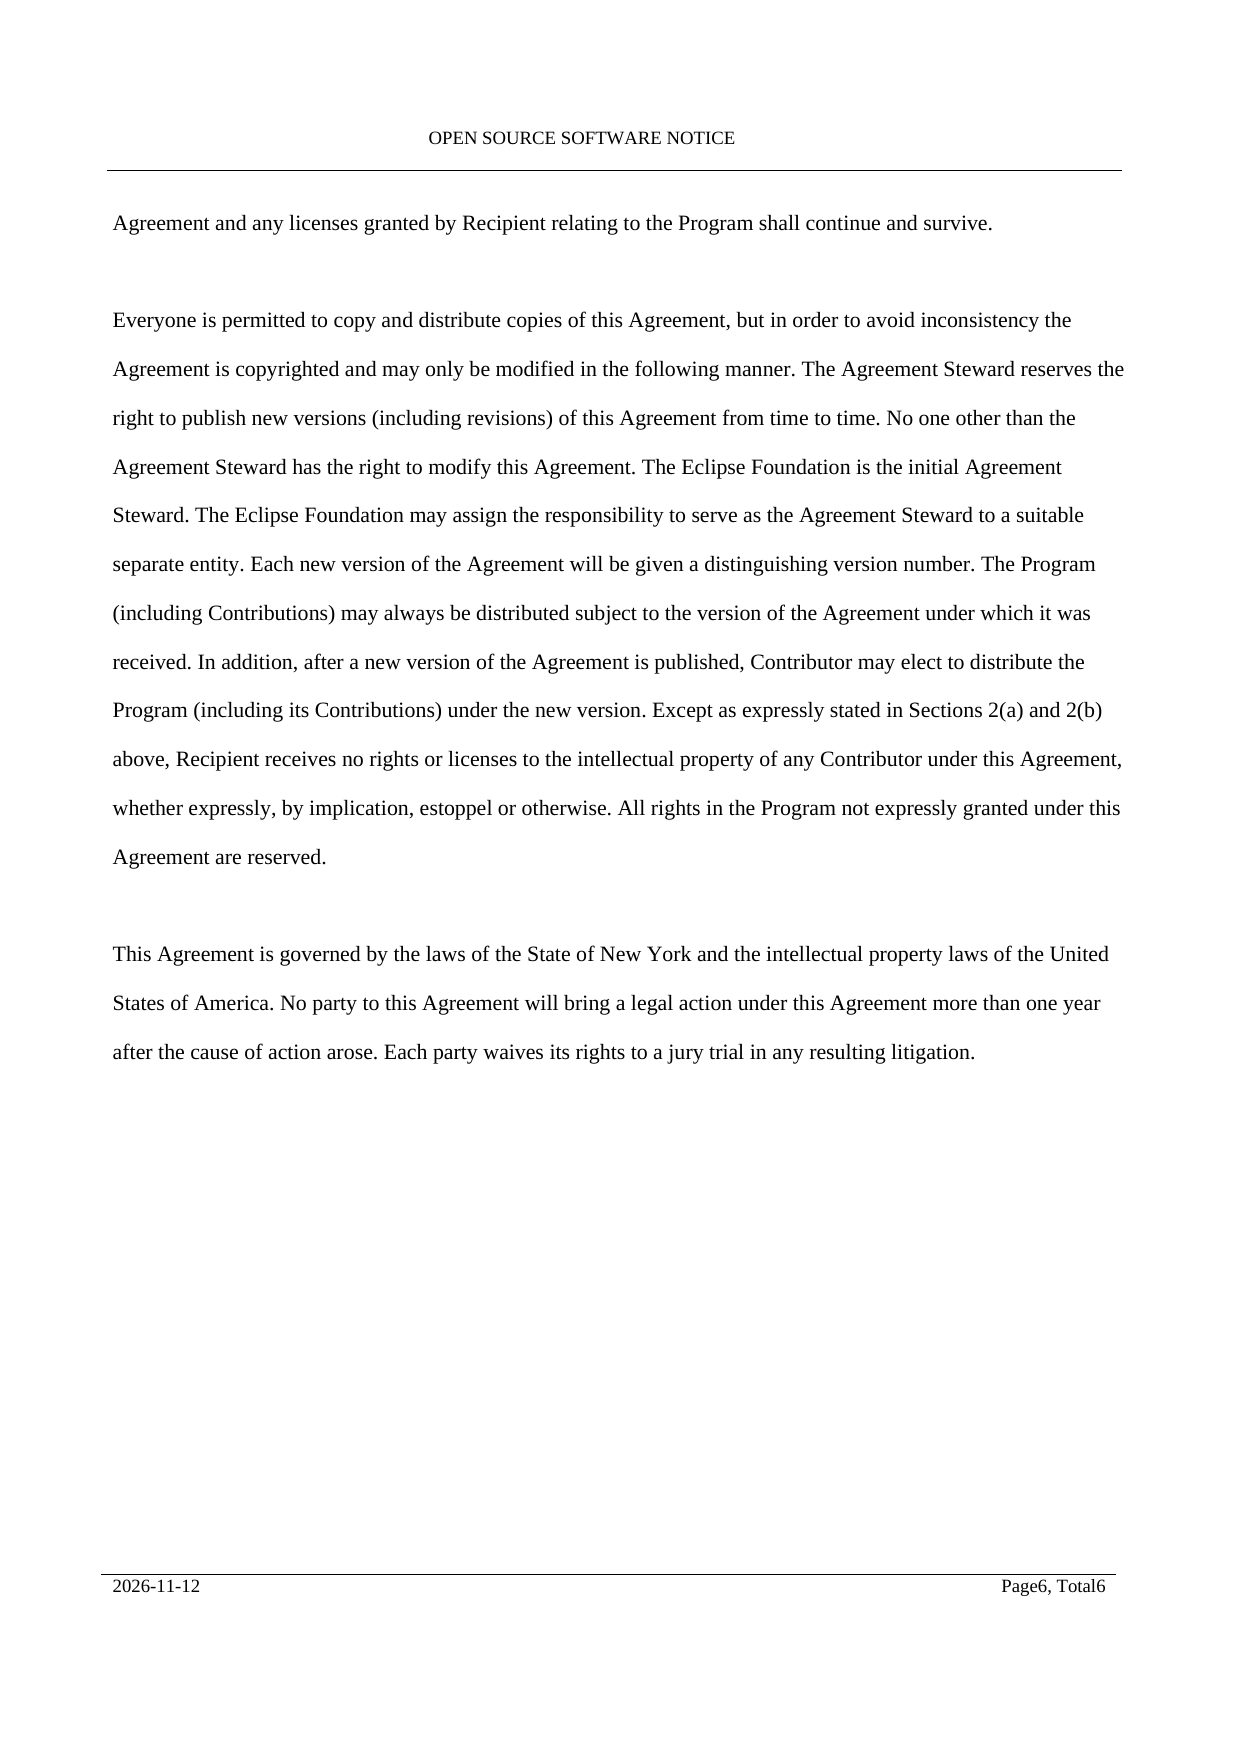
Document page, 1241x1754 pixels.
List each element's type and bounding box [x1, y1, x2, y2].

text [112, 206, 1128, 1068]
